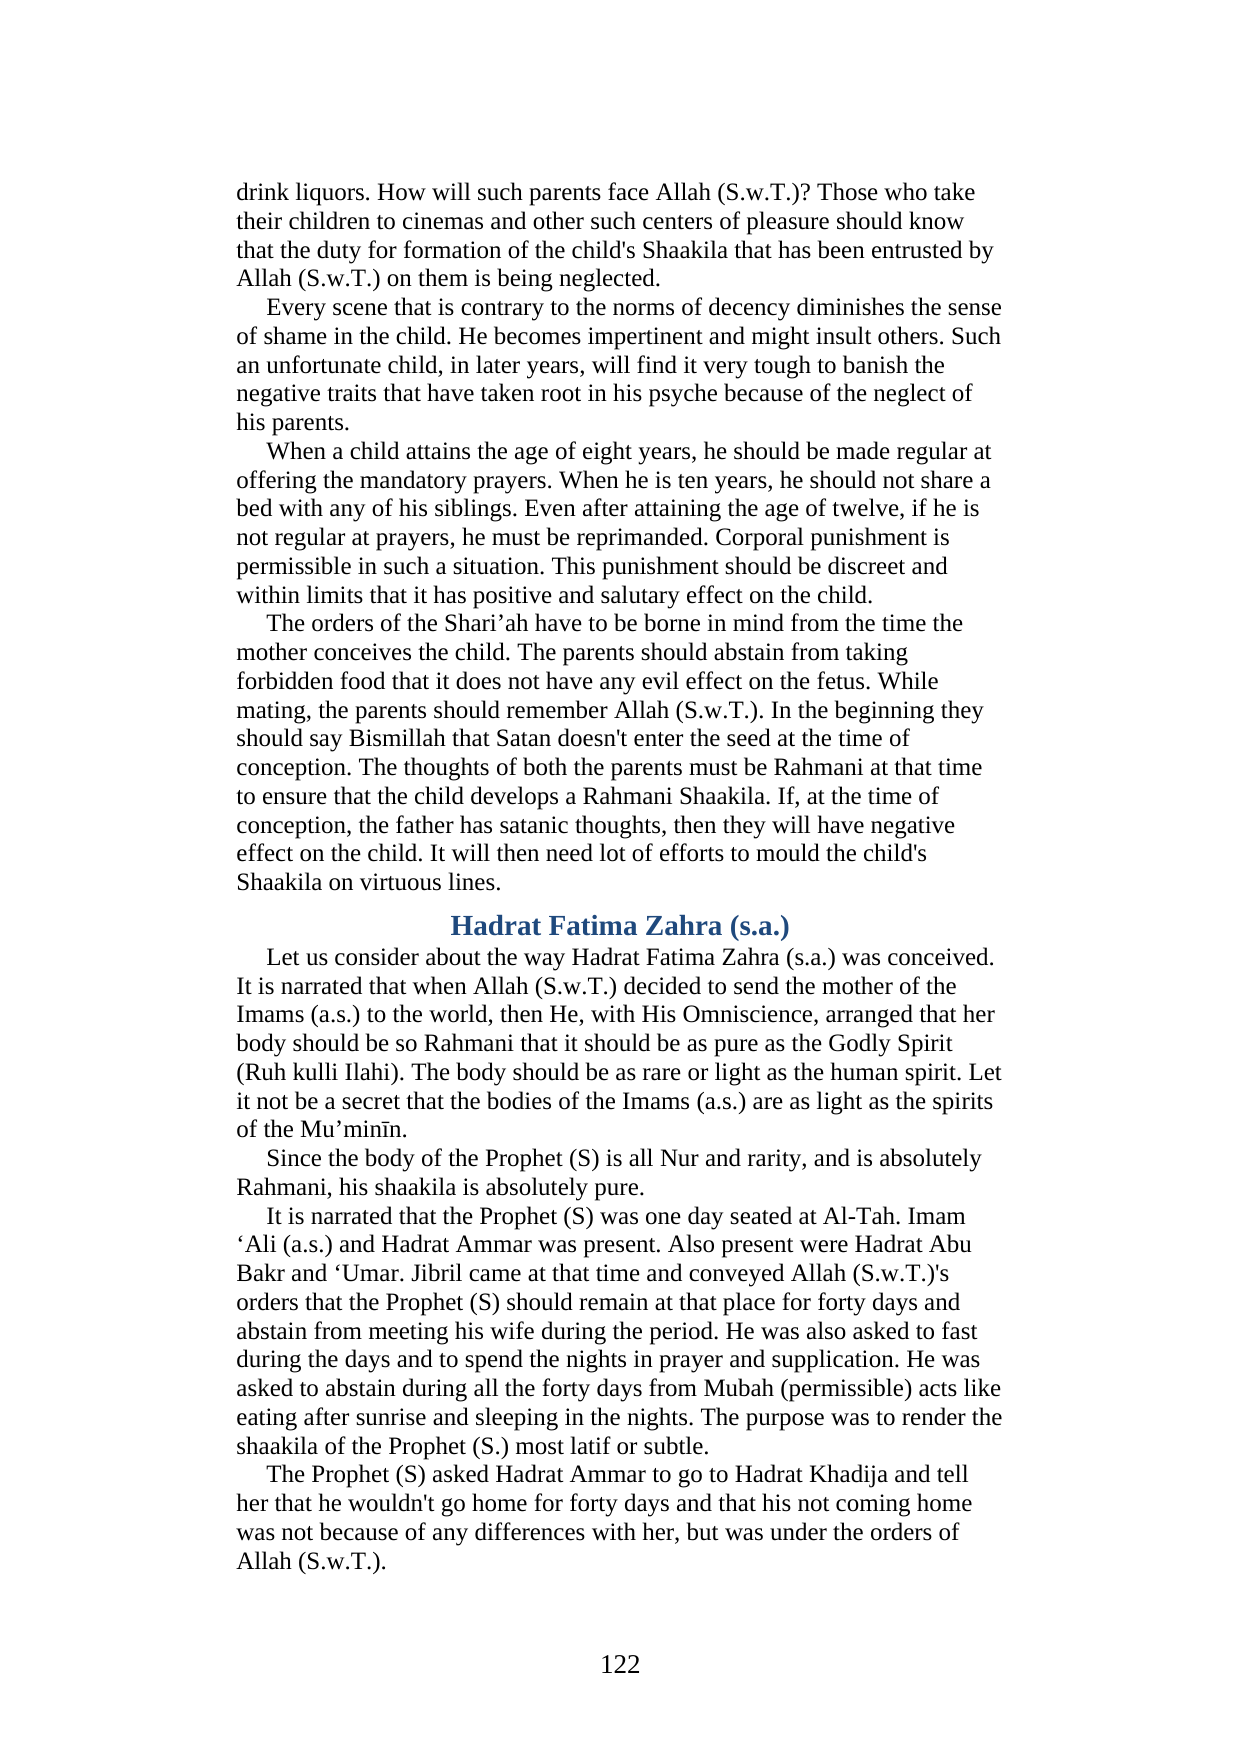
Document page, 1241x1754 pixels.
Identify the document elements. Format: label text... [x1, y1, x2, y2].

text Since the body of the Prophet (S) is all Nur and rarity, and is absolutely Rahmani, his shaakila is absolutely pure. [236, 1143, 1004, 1201]
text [236, 177, 1004, 292]
subtitle Hadrat Fatima Zahra (s.a.) [236, 908, 1004, 942]
text The Prophet (S) asked Hadrat Ammar to go to Hadrat Khadija and tell her that he wouldn't go home for forty days and that his not coming home was not because of any differences with her, but was under the orders of Allah (S.w.T.). [236, 1459, 1004, 1574]
text Every scene that is contrary to the norms of decency diminishes the sense of shame in the child. He becomes impertinent and might insult others. Such an unfortunate child, in later years, will find it very tough to banish the negative traits that have taken root in his psyche because of the neglect of his parents. [236, 292, 1004, 436]
text When a child attains the age of eight years, he should be made regular at offering the mandatory prayers. When he is ten years, he should not share a bed with any of his siblings. Even after attaining the age of twelve, if he is not regular at prayers, he must be reprimanded. Corporal punishment is permissible in such a situation. This punishment should be discreet and within limits that it has positive and salutary effect on the child. [236, 436, 1004, 608]
text It is narrated that the Prophet (S) was one day seated at Al-Tah. Imam ‘Ali (a.s.) and Hadrat Ammar was present. Also present were Hadrat Abu Bakr and ‘Umar. Jibril came at that time and conveyed Allah (S.w.T.)'s orders that the Prophet (S) should remain at that place for forty days and abstain from meeting his wife during the period. He was also asked to fast during the days and to spend the nights in prayer and supplication. He was asked to abstain during all the forty days from Mubah (permissible) acts like eating after sunrise and sleeping in the nights. The purpose was to render the shaakila of the Prophet (S.) most latif or subtle. [236, 1201, 1004, 1459]
text Let us consider about the way Hadrat Fatima Zahra (s.a.) was conceived. It is narrated that when Allah (S.w.T.) decided to send the mother of the Imams (a.s.) to the world, then He, with His Omniscience, arranged that her body should be so Rahmani that it should be as pure as the Godly Spirit (Ruh kulli Ilahi). The body should be as rare or light as the human spirit. Let it not be a secret that the bodies of the Imams (a.s.) are as light as the spirits of the Mu’minīn. [236, 942, 1004, 1143]
text The orders of the Shari’ah have to be borne in mind from the time the mother conceives the child. The parents should abstain from taking forbidden food that it does not have any evil effect on the fetus. While mating, the parents should remember Allah (S.w.T.). In the beginning they should say Bismillah that Satan doesn't enter the seed at the time of conception. The thoughts of both the parents must be Rahmani at that time to ensure that the child develops a Rahmani Shaakila. If, at the time of conception, the father has satanic thoughts, then they will have negative effect on the child. It will then need lot of efforts to mould the child's Shaakila on virtuous lines. [236, 608, 1004, 896]
